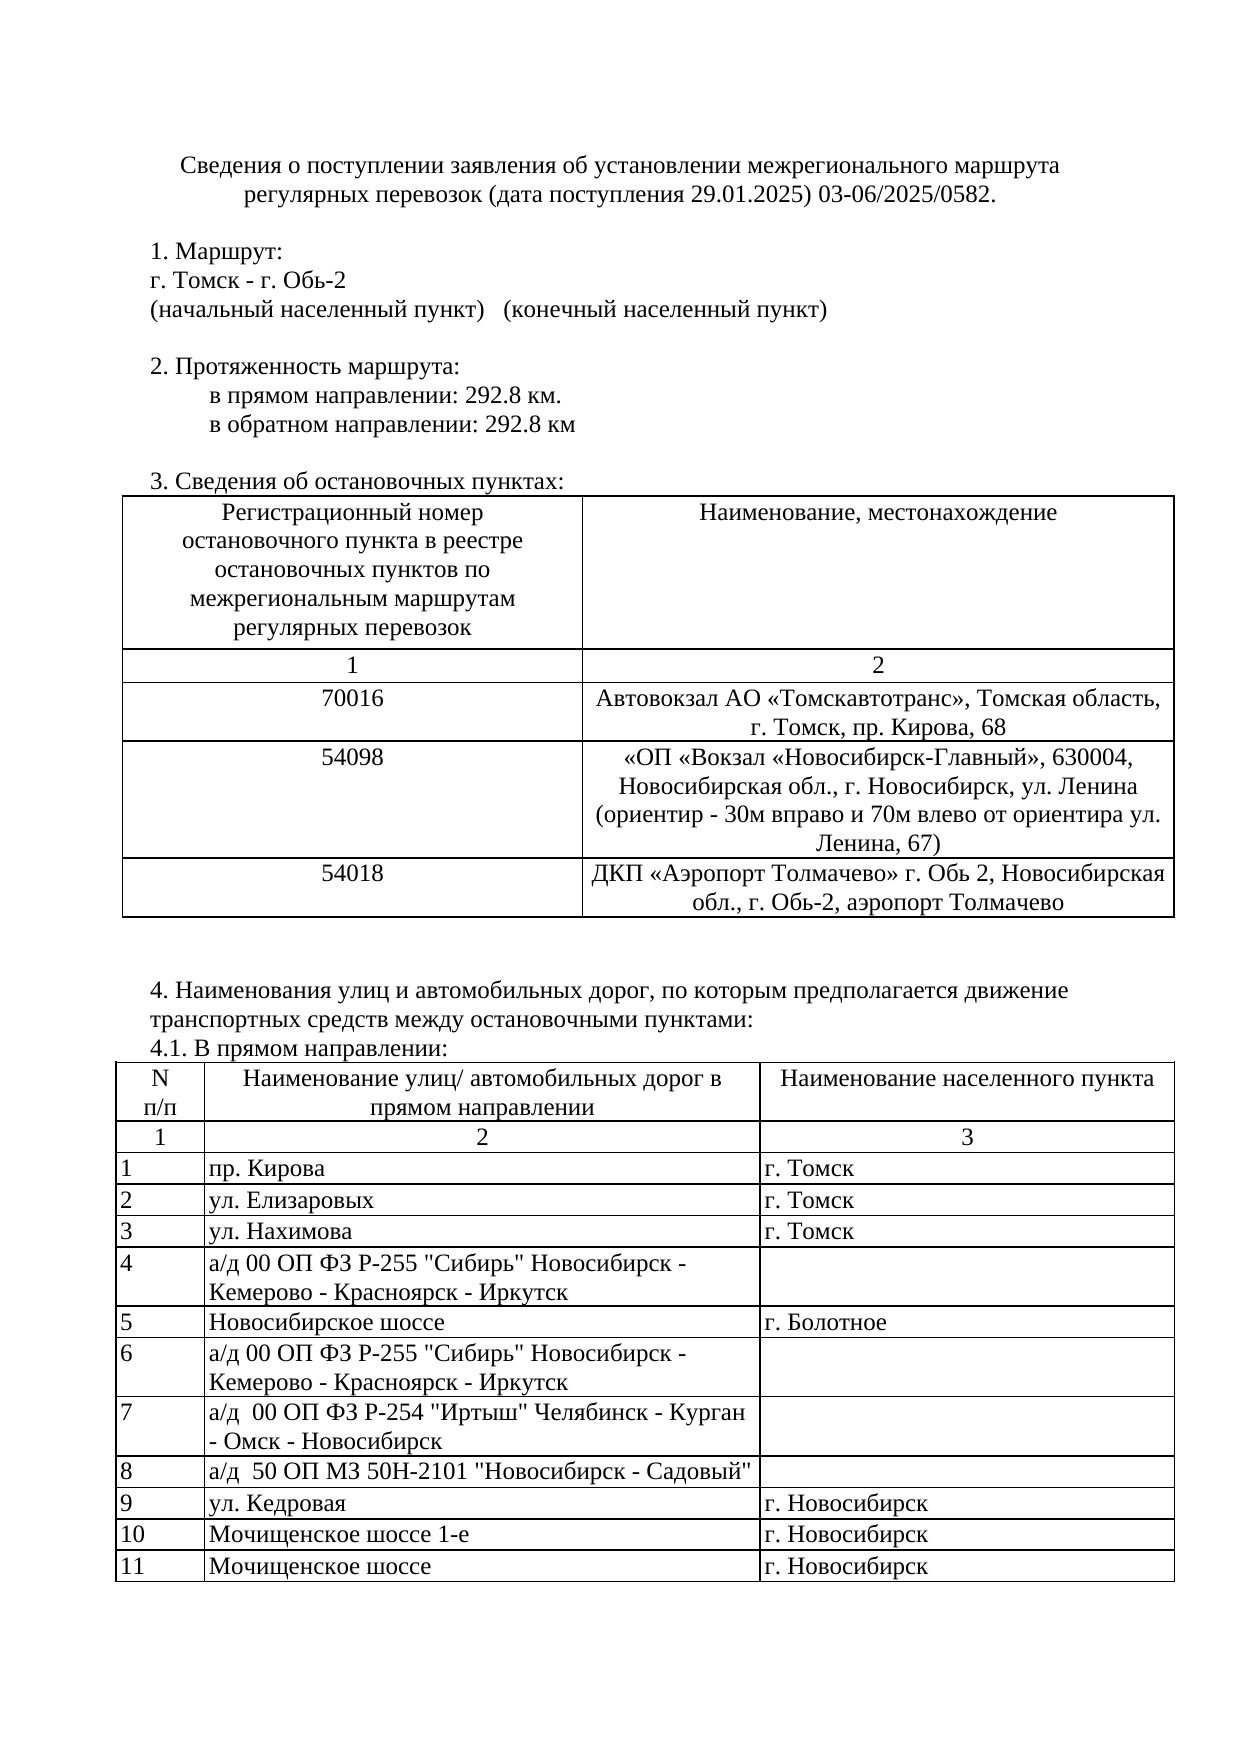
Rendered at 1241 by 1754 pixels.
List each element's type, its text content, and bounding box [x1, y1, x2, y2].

table_cell ул. Нахимова [205, 1216, 759, 1246]
table_cell Мочищенское шоссе [205, 1551, 759, 1581]
table_cell 3 [761, 1122, 1174, 1152]
table_cell г. Новосибирск [761, 1520, 1174, 1549]
table_cell 70016 [123, 683, 582, 740]
table_cell ул. Елизаровых [205, 1185, 759, 1215]
table_cell 11 [117, 1551, 204, 1581]
table_cell 5 [117, 1307, 204, 1337]
text г. Томск - г. Обь-2 [150, 265, 1090, 294]
text 2. Протяженность маршрута: [150, 351, 1090, 380]
table_cell а/д 00 ОП ФЗ Р-254 "Иртыш" Челябинск - Курган - Омск - Новосибирск [205, 1397, 759, 1455]
table_cell 2 [583, 650, 1173, 681]
table_cell 1 [123, 650, 582, 681]
table_cell 1 [117, 1122, 204, 1152]
table_cell 7 [117, 1397, 204, 1455]
text 4.1. В прямом направлении: [150, 1033, 1090, 1061]
table_cell 54018 [123, 859, 582, 916]
table_cell ДКП «Аэропорт Толмачево» г. Обь 2, Новосибирская обл., г. Обь-2, аэропорт Толмачево [583, 859, 1173, 916]
table_cell 10 [117, 1520, 204, 1549]
table_cell а/д 00 ОП ФЗ Р-255 "Сибирь" Новосибирск - Кемерово - Красноярск - Иркутск [205, 1338, 759, 1396]
text в обратном направлении: 292.8 км [150, 409, 1090, 437]
text Сведения о поступлении заявления об установлении межрегионального маршрута регулярных перевозок (дата поступления 29.01.2025) 03-06/2025/0582. [150, 150, 1090, 207]
table_cell 3 [117, 1216, 204, 1246]
table_cell 9 [117, 1488, 204, 1518]
table_cell [761, 1397, 1174, 1455]
table_header N п/п [117, 1063, 204, 1120]
table_cell г. Томск [761, 1185, 1174, 1215]
table_cell [761, 1338, 1174, 1396]
table_cell «ОП «Вокзал «Новосибирск-Главный», 630004, Новосибирская обл., г. Новосибирск, ул. Ленина (ориентир - 30м вправо и 70м влево от ориентира ул. Ленина, 67) [583, 742, 1173, 857]
table_cell 4 [117, 1248, 204, 1305]
table_cell а/д 00 ОП ФЗ Р-255 "Сибирь" Новосибирск - Кемерово - Красноярск - Иркутск [205, 1248, 759, 1305]
table_cell г. Новосибирск [761, 1488, 1174, 1518]
table_header Наименование населенного пункта [761, 1063, 1174, 1120]
table_cell Мочищенское шоссе 1-е [205, 1520, 759, 1549]
table_cell 2 [205, 1122, 759, 1152]
table_header Наименование улиц/ автомобильных дорог в прямом направлении [205, 1063, 759, 1120]
table_cell 1 [117, 1153, 204, 1183]
table_cell г. Томск [761, 1153, 1174, 1183]
table_header Регистрационный номер остановочного пункта в реестре остановочных пунктов по межрегиональным маршрутам регулярных перевозок [123, 497, 582, 648]
table_cell [761, 1248, 1174, 1305]
table_cell Автовокзал АО «Томскавтотранс», Томская область, г. Томск, пр. Кирова, 68 [583, 683, 1173, 740]
text в прямом направлении: 292.8 км. [150, 380, 1090, 409]
table_cell г. Новосибирск [761, 1551, 1174, 1581]
table_cell ул. Кедровая [205, 1488, 759, 1518]
table_cell г. Болотное [761, 1307, 1174, 1337]
table_header Наименование, местонахождение [583, 497, 1173, 648]
table_cell Новосибирское шоссе [205, 1307, 759, 1337]
text 4. Наименования улиц и автомобильных дорог, по которым предполагается движение транспортных средств между остановочными пунктами: [150, 975, 1090, 1033]
table_cell [761, 1457, 1174, 1486]
table_cell г. Томск [761, 1216, 1174, 1246]
table_cell 54098 [123, 742, 582, 857]
table_cell 6 [117, 1338, 204, 1396]
table_cell 8 [117, 1457, 204, 1486]
text 3. Сведения об остановочных пунктах: [150, 466, 1090, 495]
table_cell пр. Кирова [205, 1153, 759, 1183]
text (начальный населенный пункт) (конечный населенный пункт) [150, 294, 1090, 322]
table_cell 2 [117, 1185, 204, 1215]
table_cell а/д 50 ОП МЗ 50Н-2101 "Новосибирск - Садовый" [205, 1457, 759, 1486]
text 1. Маршрут: [150, 236, 1090, 265]
